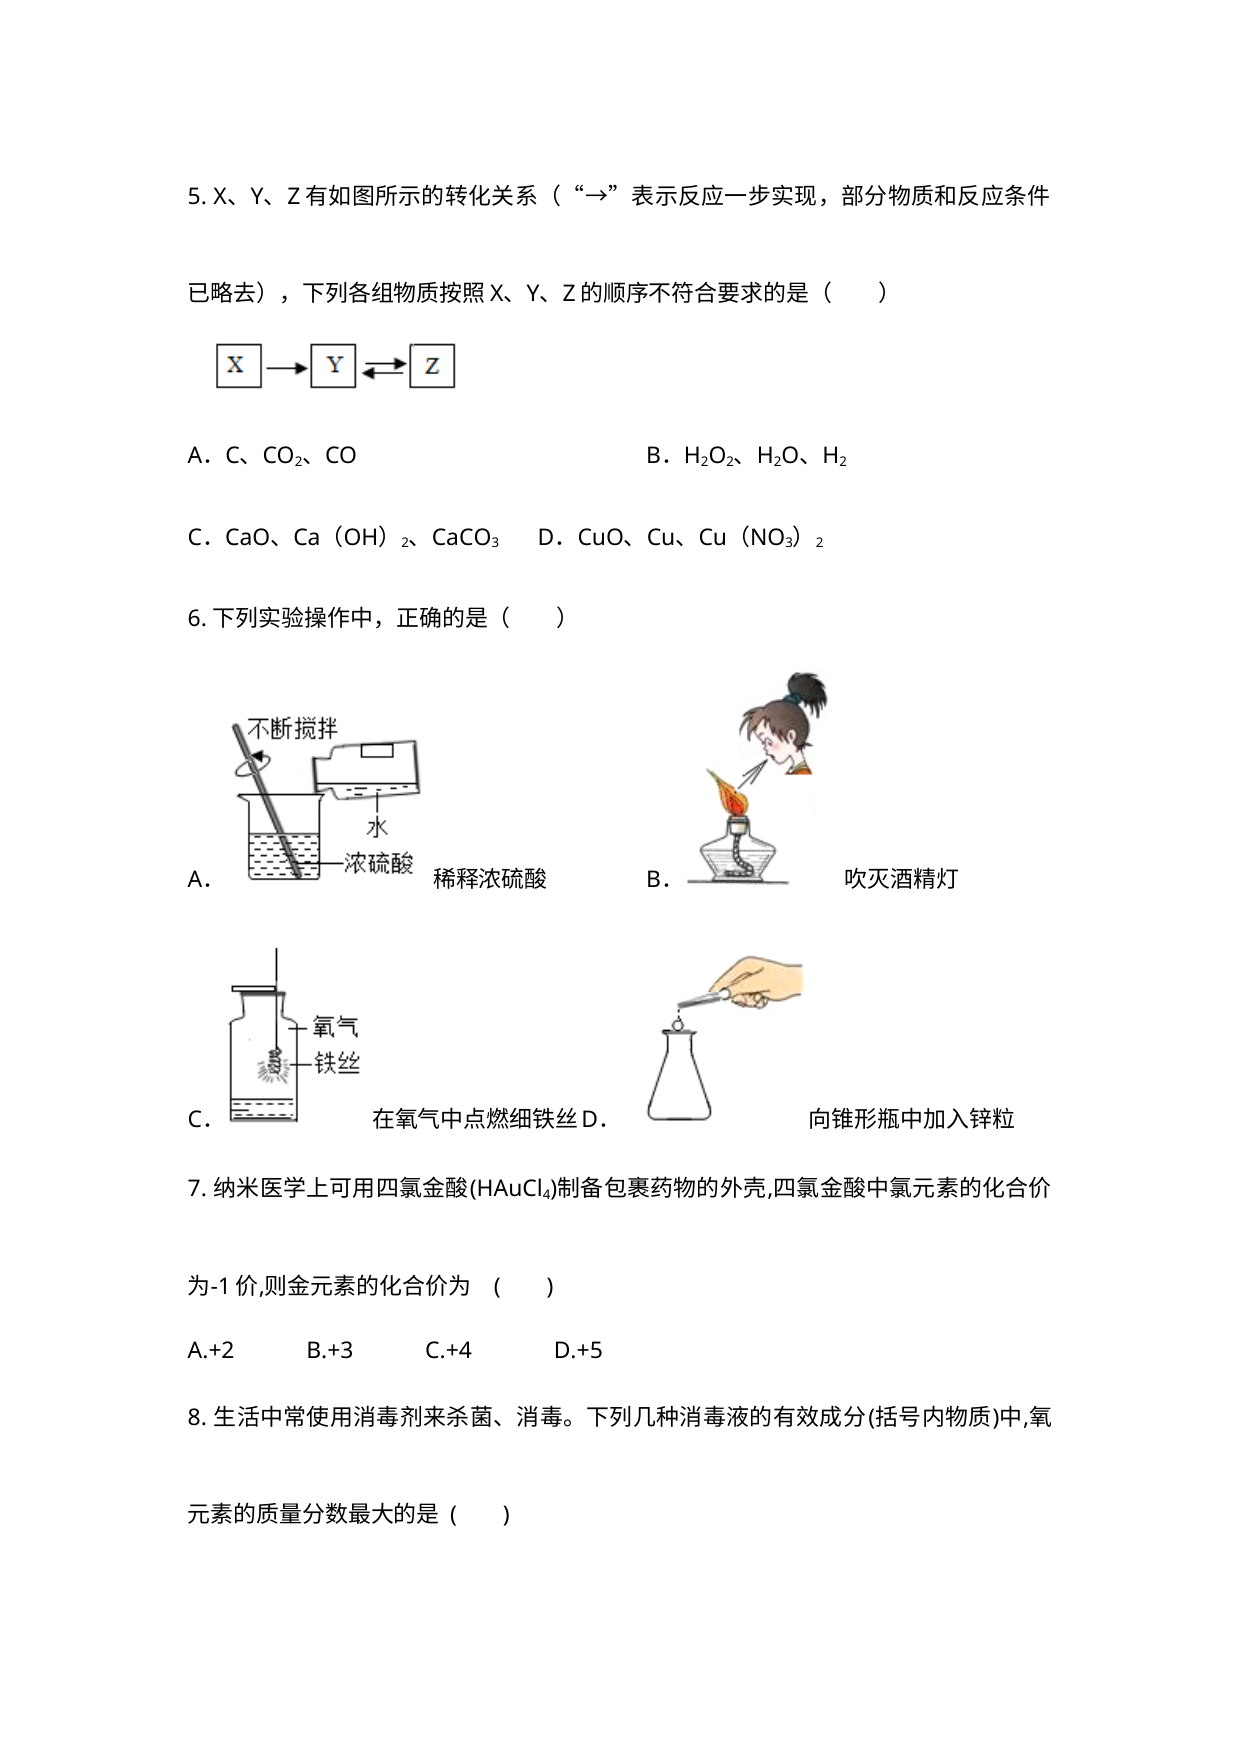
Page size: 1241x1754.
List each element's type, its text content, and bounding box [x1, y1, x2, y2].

text 6. 下列实验操作中，正确的是（ ） [187, 584, 1053, 649]
text C．CaO、Ca（OH）2、CaCO3 D．CuO、Cu、Cu（NO3）2 [187, 503, 1053, 568]
text A．C、CO2、CO B．H2O2、H2O、H2 [187, 421, 1053, 486]
text 8. 生活中常使用消毒剂来杀菌、消毒。下列几种消毒液的有效成分(括号内物质)中,氧元素的质量分数最大的是 ( ) [187, 1383, 1053, 1545]
picture [683, 666, 845, 888]
text 7. 纳米医学上可用四氯金酸(HAuCl4)制备包裹药物的外壳,四氯金酸中氯元素的化合价为-1价,则金元素的化合价为 ( ) [187, 1154, 1053, 1317]
picture [621, 947, 809, 1127]
picture [216, 341, 460, 393]
text 5. X、Y、Z有如图所示的转化关系（“→”表示反应一步实现，部分物质和反应条件已略去），下列各组物质按照X、Y、Z的顺序不符合要求的是（ ） [187, 162, 1053, 324]
picture [225, 942, 372, 1127]
text A.+2 B.+3 C.+4 D.+5 [187, 1333, 1053, 1366]
picture [225, 697, 433, 888]
